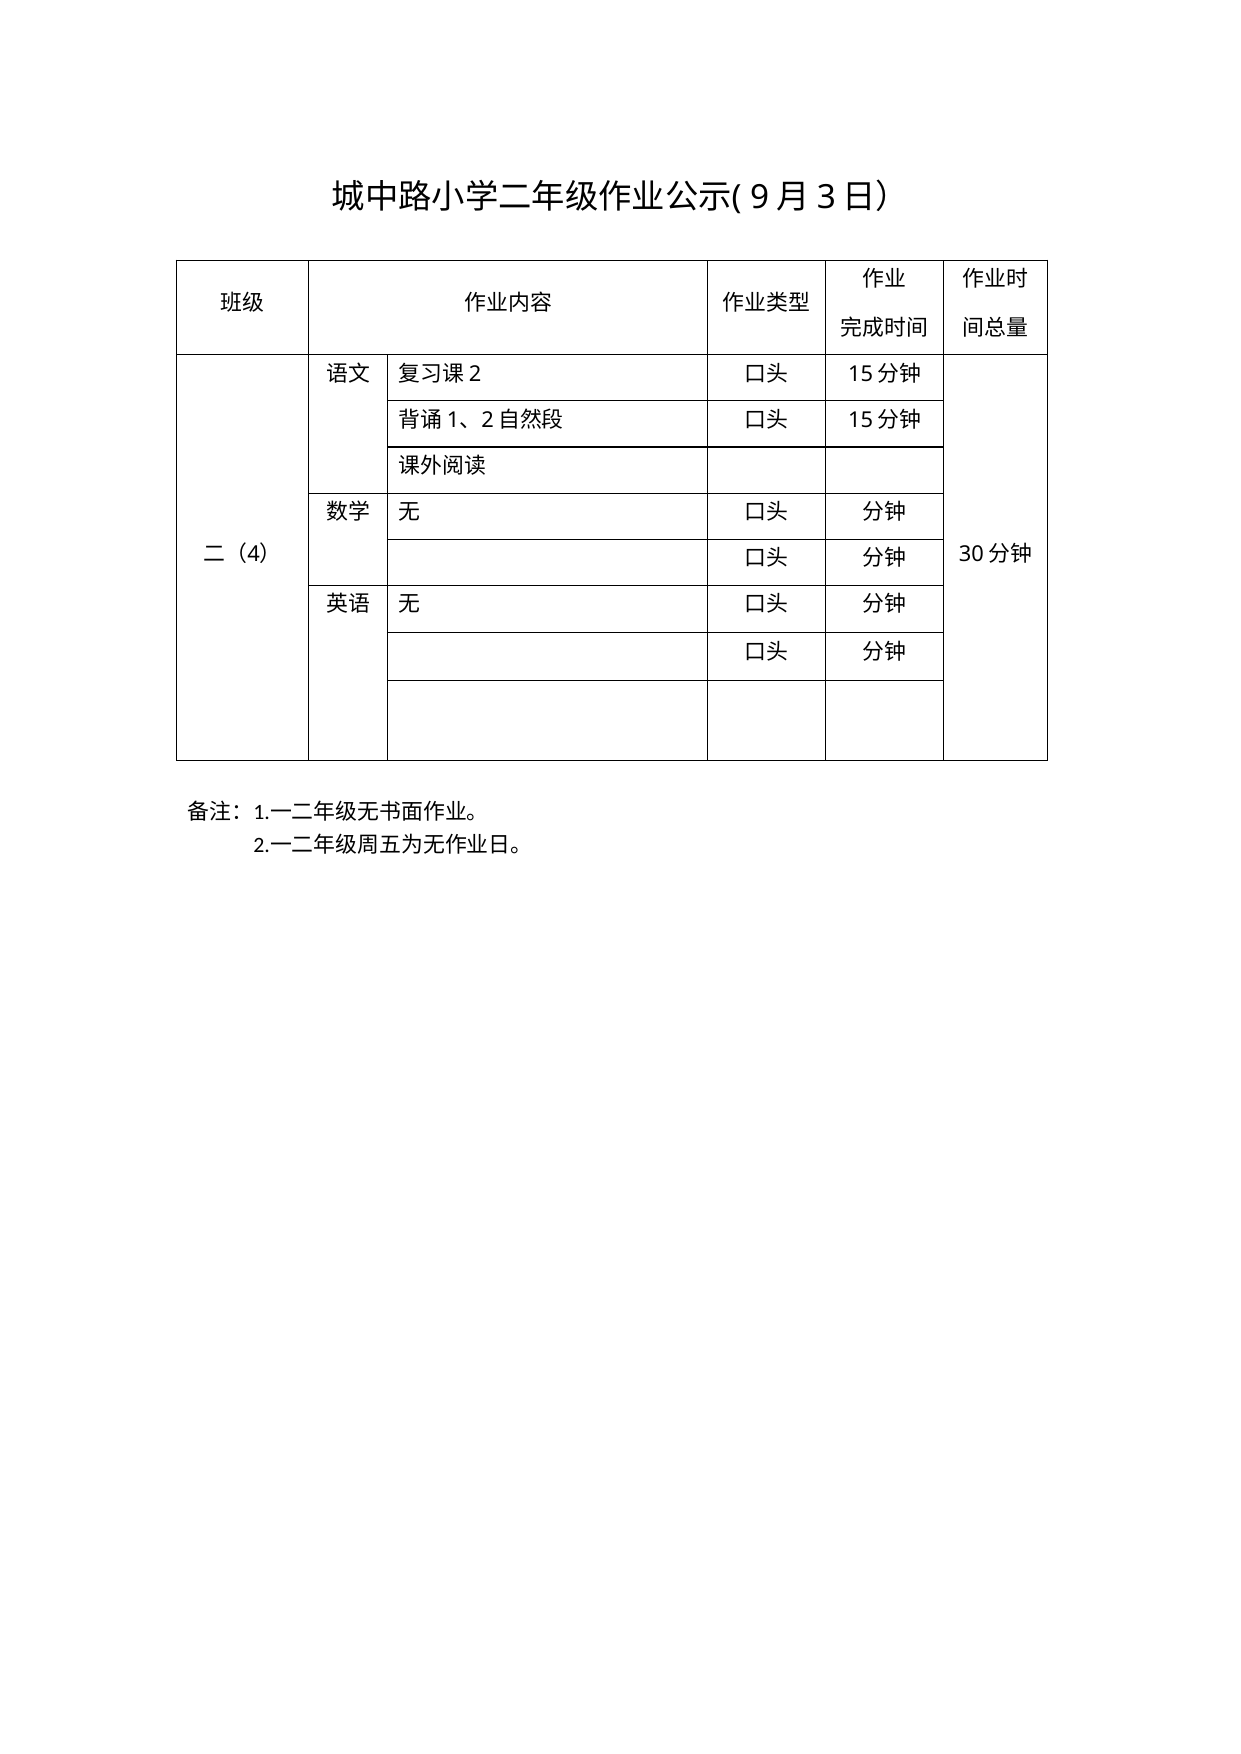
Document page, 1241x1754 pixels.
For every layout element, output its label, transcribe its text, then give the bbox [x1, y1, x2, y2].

table_cell [708, 681, 825, 760]
table_cell 口头 [708, 401, 825, 446]
table_cell 无 [388, 586, 707, 632]
table_cell 15分钟 [826, 355, 943, 400]
table_cell [708, 448, 825, 492]
table_header 作业 完成时间 [826, 261, 943, 354]
table_cell [388, 633, 707, 680]
table_header 作业时间总量 [944, 261, 1047, 354]
table_cell 分钟 [826, 633, 943, 680]
table_cell 30分钟 [944, 355, 1047, 760]
table_cell [388, 540, 707, 584]
table_header 班级 [177, 261, 308, 354]
table_cell 语文 [309, 355, 387, 492]
table_cell 分钟 [826, 586, 943, 632]
table_cell [826, 681, 943, 760]
table_cell 无 [388, 494, 707, 538]
table_cell 口头 [708, 540, 825, 584]
table_cell 英语 [309, 586, 387, 760]
table_cell 分钟 [826, 540, 943, 584]
table_cell 二（4） [177, 355, 308, 760]
table_cell 口头 [708, 494, 825, 538]
table_cell 口头 [708, 633, 825, 680]
table_header 作业内容 [309, 261, 707, 354]
table_cell 口头 [708, 355, 825, 400]
table_cell 15分钟 [826, 401, 943, 446]
table_cell [826, 448, 943, 492]
table_cell 课外阅读 [388, 448, 707, 492]
table_cell 数学 [309, 494, 387, 584]
text 2.一二年级周五为无作业日。 [187, 826, 1053, 859]
table_cell 口头 [708, 586, 825, 632]
table_cell 复习课2 [388, 355, 707, 400]
table_cell 背诵1、2自然段 [388, 401, 707, 446]
text 备注：1.一二年级无书面作业。 [187, 794, 1053, 826]
table_cell 分钟 [826, 494, 943, 538]
table_cell [388, 681, 707, 760]
table_header 作业类型 [708, 261, 825, 354]
text 城中路小学二年级作业公示( 9月 3日） [187, 162, 1053, 227]
